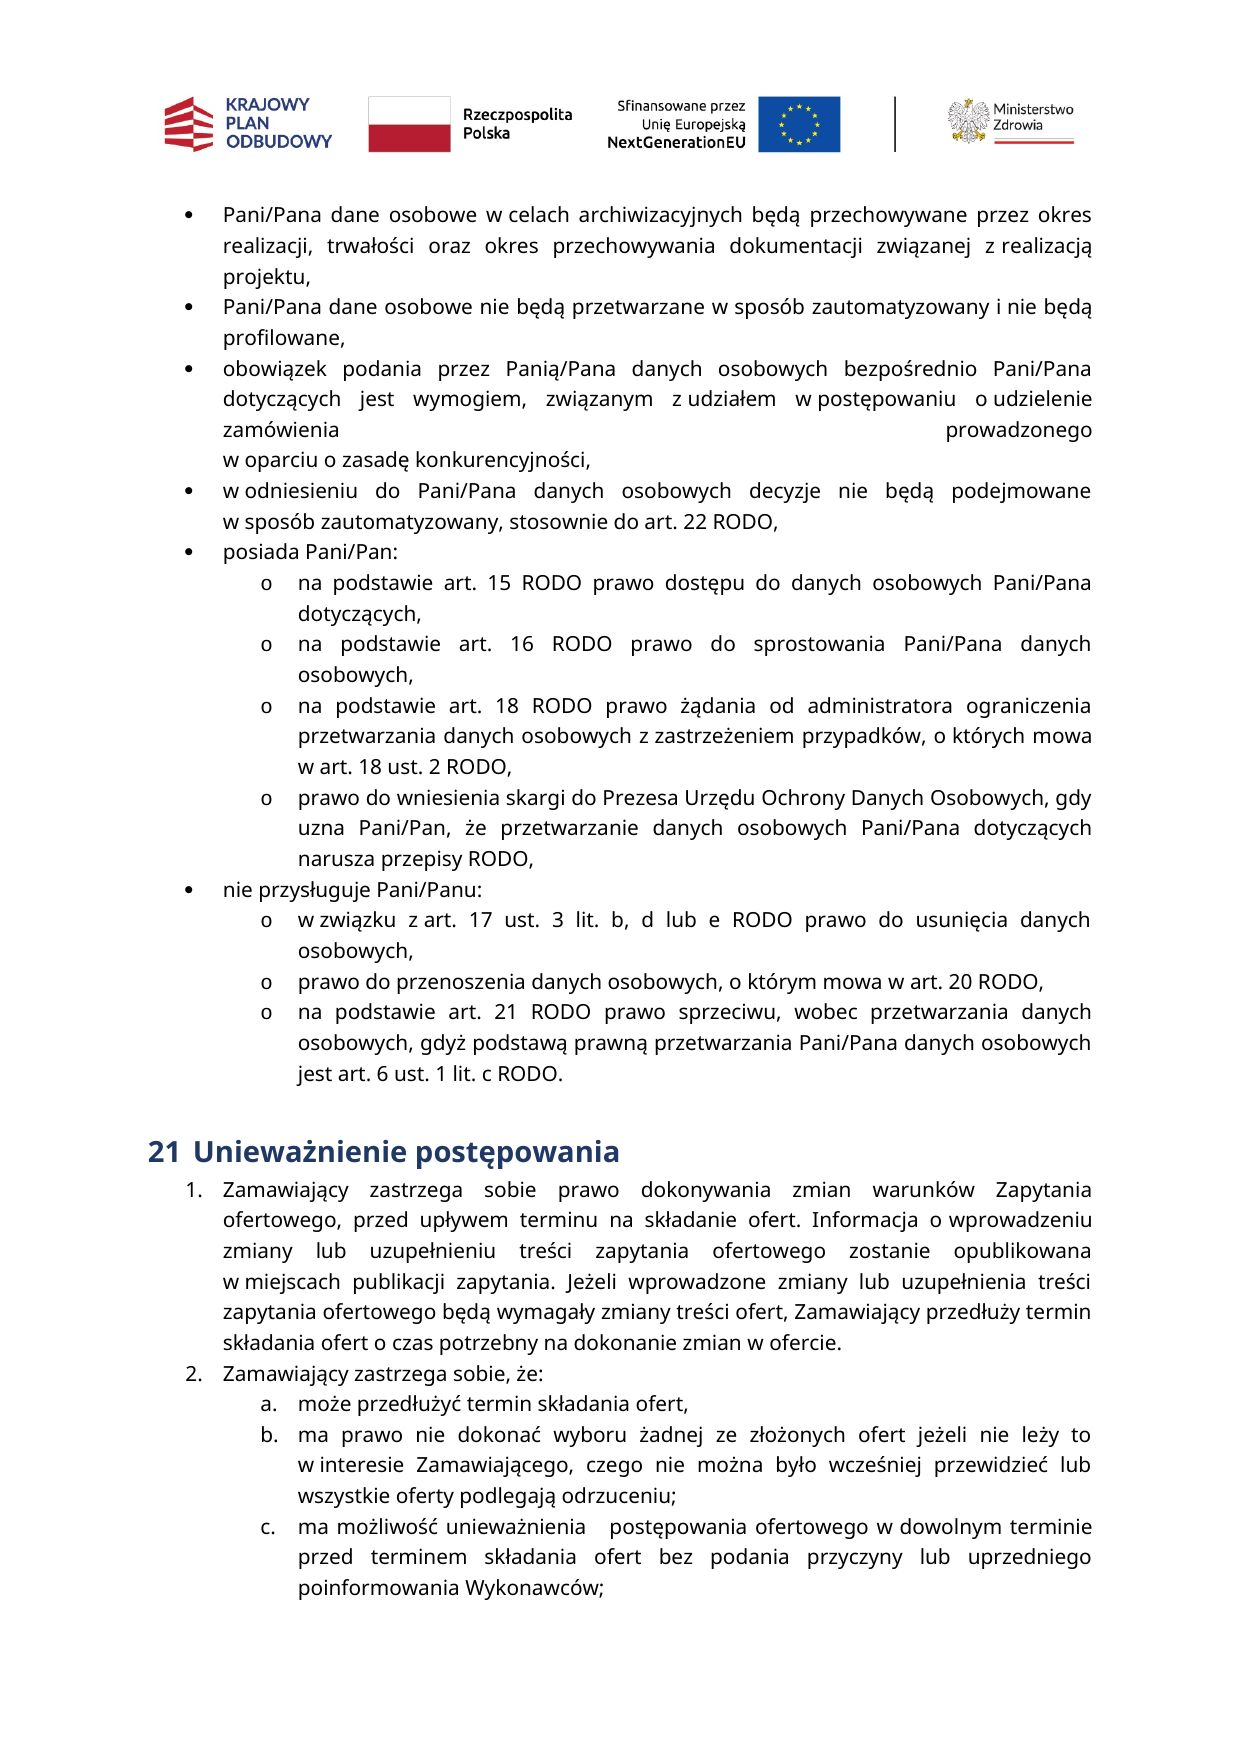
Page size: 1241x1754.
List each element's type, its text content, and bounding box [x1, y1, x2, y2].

list w związku z art. 17 ust. 3 lit. b, d lub e RODO prawo do usunięcia danych osobowych, [260, 905, 1093, 964]
list na podstawie art. 21 RODO prawo sprzeciwu, wobec przetwarzania danych osobowych, gdyż podstawą prawną przetwarzania Pani/Pana danych osobowych jest art. 6 ust. 1 lit. c RODO. [260, 997, 1093, 1087]
list prawo do wniesienia skargi do Prezesa Urzędu Ochrony Danych Osobowych, gdy uzna Pani/Pan, że przetwarzanie danych osobowych Pani/Pana dotyczących narusza przepisy RODO, [260, 783, 1093, 873]
list obowiązek podania przez Panią/Pana danych osobowych bezpośrednio Pani/Pana dotyczących jest wymogiem, związanym z udziałem w postępowaniu o udzielenie zamówienia prowadzonego w oparciu o zasadę konkurencyjności, [185, 354, 1093, 474]
subtitle Unieważnienie postępowania [148, 1131, 1093, 1171]
list Zamawiający zastrzega sobie, że: [185, 1359, 1093, 1387]
list posiada Pani/Pan: [185, 537, 1093, 566]
list Pani/Pana dane osobowe w celach archiwizacyjnych będą przechowywane przez okres realizacji, trwałości oraz okres przechowywania dokumentacji związanej z realizacją projektu, [185, 201, 1093, 290]
list ma prawo nie dokonać wyboru żadnej ze złożonych ofert jeżeli nie leży to w interesie Zamawiającego, czego nie można było wcześniej przewidzieć lub wszystkie oferty podlegają odrzuceniu; [260, 1420, 1093, 1510]
list w odniesieniu do Pani/Pana danych osobowych decyzje nie będą podejmowane w sposób zautomatyzowany, stosownie do art. 22 RODO, [185, 476, 1093, 535]
list na podstawie art. 16 RODO prawo do sprostowania Pani/Pana danych osobowych, [260, 629, 1093, 689]
list na podstawie art. 18 RODO prawo żądania od administratora ograniczenia przetwarzania danych osobowych z zastrzeżeniem przypadków, o których mowa w art. 18 ust. 2 RODO, [260, 691, 1093, 781]
picture [147, 73, 1093, 169]
list Pani/Pana dane osobowe nie będą przetwarzane w sposób zautomatyzowany i nie będą profilowane, [185, 292, 1093, 352]
list prawo do przenoszenia danych osobowych, o którym mowa w art. 20 RODO, [260, 967, 1093, 995]
list ma możliwość unieważnienia postępowania ofertowego w dowolnym terminie przed terminem składania ofert bez podania przyczyny lub uprzedniego poinformowania Wykonawców; [260, 1512, 1093, 1602]
list Zamawiający zastrzega sobie prawo dokonywania zmian warunków Zapytania ofertowego, przed upływem terminu na składanie ofert. Informacja o wprowadzeniu zmiany lub uzupełnieniu treści zapytania ofertowego zostanie opublikowana w miejscach publikacji zapytania. Jeżeli wprowadzone zmiany lub uzupełnienia treści zapytania ofertowego będą wymagały zmiany treści ofert, Zamawiający przedłuży termin składania ofert o czas potrzebny na dokonanie zmian w ofercie. [185, 1175, 1093, 1357]
list nie przysługuje Pani/Panu: [185, 875, 1093, 903]
list na podstawie art. 15 RODO prawo dostępu do danych osobowych Pani/Pana dotyczących, [260, 568, 1093, 627]
list może przedłużyć termin składania ofert, [260, 1389, 1093, 1418]
